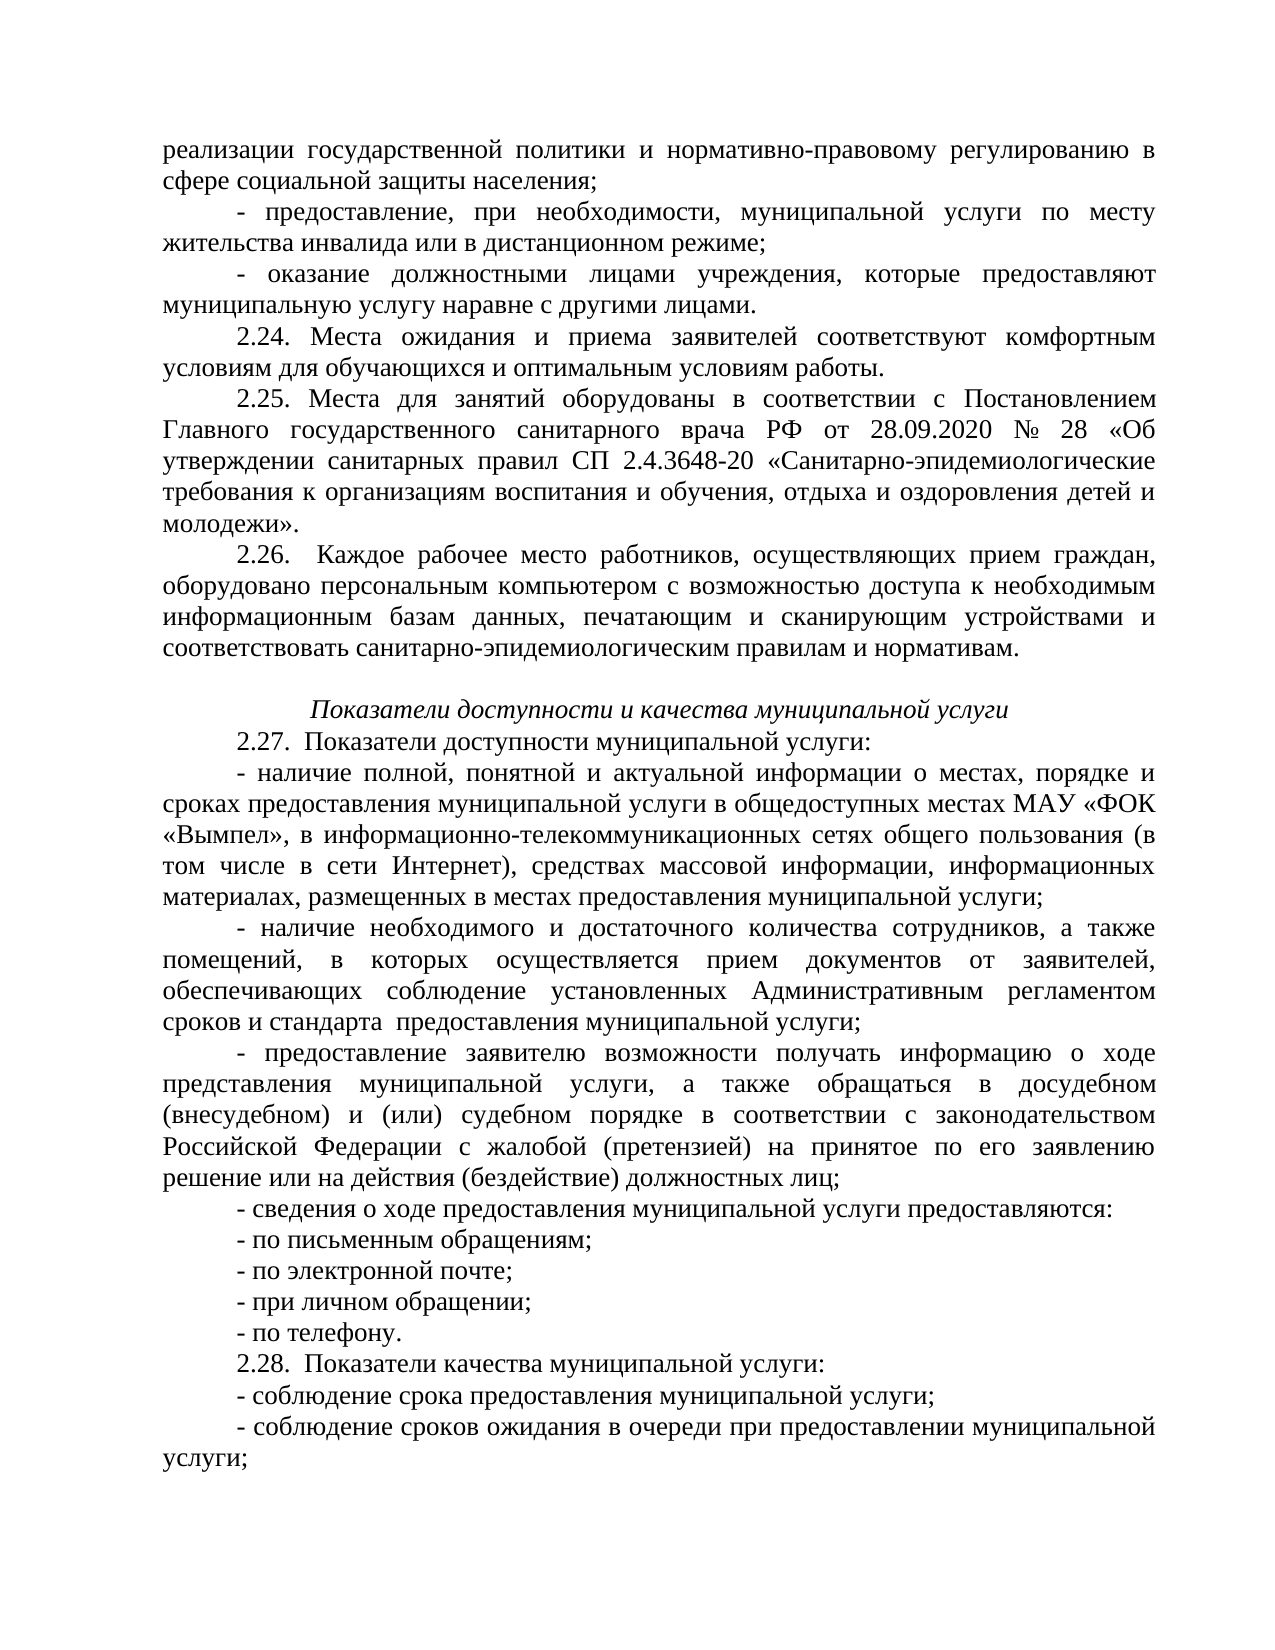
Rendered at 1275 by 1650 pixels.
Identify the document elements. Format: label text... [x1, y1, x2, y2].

text - оказание должностными лицами учреждения, которые предоставляют муниципальную услугу наравне с другими лицами. [162, 257, 1157, 320]
text - предоставление заявителю возможности получать информацию о ходе представления муниципальной услуги, а также обращаться в досудебном (внесудебном) и (или) судебном порядке в соответствии с законодательством Российской Федерации с жалобой (претензией) на принятое по его заявлению решение или на действия (бездействие) должностных лиц; [162, 1036, 1157, 1192]
text 2.24. Места ожидания и приема заявителей соответствуют комфортным условиям для обучающихся и оптимальным условиям работы. [162, 320, 1157, 382]
text 2.27. Показатели доступности муниципальной услуги: [162, 725, 1157, 756]
text - предоставление, при необходимости, муниципальной услуги по месту жительства инвалида или в дистанционном режиме; [162, 195, 1157, 257]
text - наличие полной, понятной и актуальной информации о местах, порядке и сроках предоставления муниципальной услуги в общедоступных местах МАУ «ФОК «Вымпел», в информационно-телекоммуникационных сетях общего пользования (в том числе в сети Интернет), средствах массовой информации, информационных материалах, размещенных в местах предоставления муниципальной услуги; [162, 756, 1157, 912]
text 2.26. Каждое рабочее место работников, осуществляющих прием граждан, оборудовано персональным компьютером с возможностью доступа к необходимым информационным базам данных, печатающим и сканирующим устройствами и соответствовать санитарно-эпидемиологическим правилам и нормативам. [162, 538, 1157, 662]
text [162, 133, 1157, 195]
text - при личном обращении; [162, 1285, 1157, 1316]
text 2.25. Места для занятий оборудованы в соответствии с Постановлением Главного государственного санитарного врача РФ от 28.09.2020 № 28 «Об утверждении санитарных правил СП 2.4.3648-20 «Санитарно-эпидемиологические требования к организациям воспитания и обучения, отдыха и оздоровления детей и молодежи». [162, 382, 1157, 538]
text - по письменным обращениям; [162, 1223, 1157, 1254]
text - сведения о ходе предоставления муниципальной услуги предоставляются: [162, 1192, 1157, 1223]
text - соблюдение срока предоставления муниципальной услуги; [162, 1379, 1157, 1410]
text - по электронной почте; [162, 1254, 1157, 1285]
text 2.28. Показатели качества муниципальной услуги: [162, 1348, 1157, 1379]
text - наличие необходимого и достаточного количества сотрудников, а также помещений, в которых осуществляется прием документов от заявителей, обеспечивающих соблюдение установленных Административным регламентом сроков и стандарта предоставления муниципальной услуги; [162, 912, 1157, 1036]
text - по телефону. [162, 1316, 1157, 1348]
text Показатели доступности и качества муниципальной услуги [162, 693, 1157, 725]
text - соблюдение сроков ожидания в очереди при предоставлении муниципальной услуги; [162, 1410, 1157, 1472]
